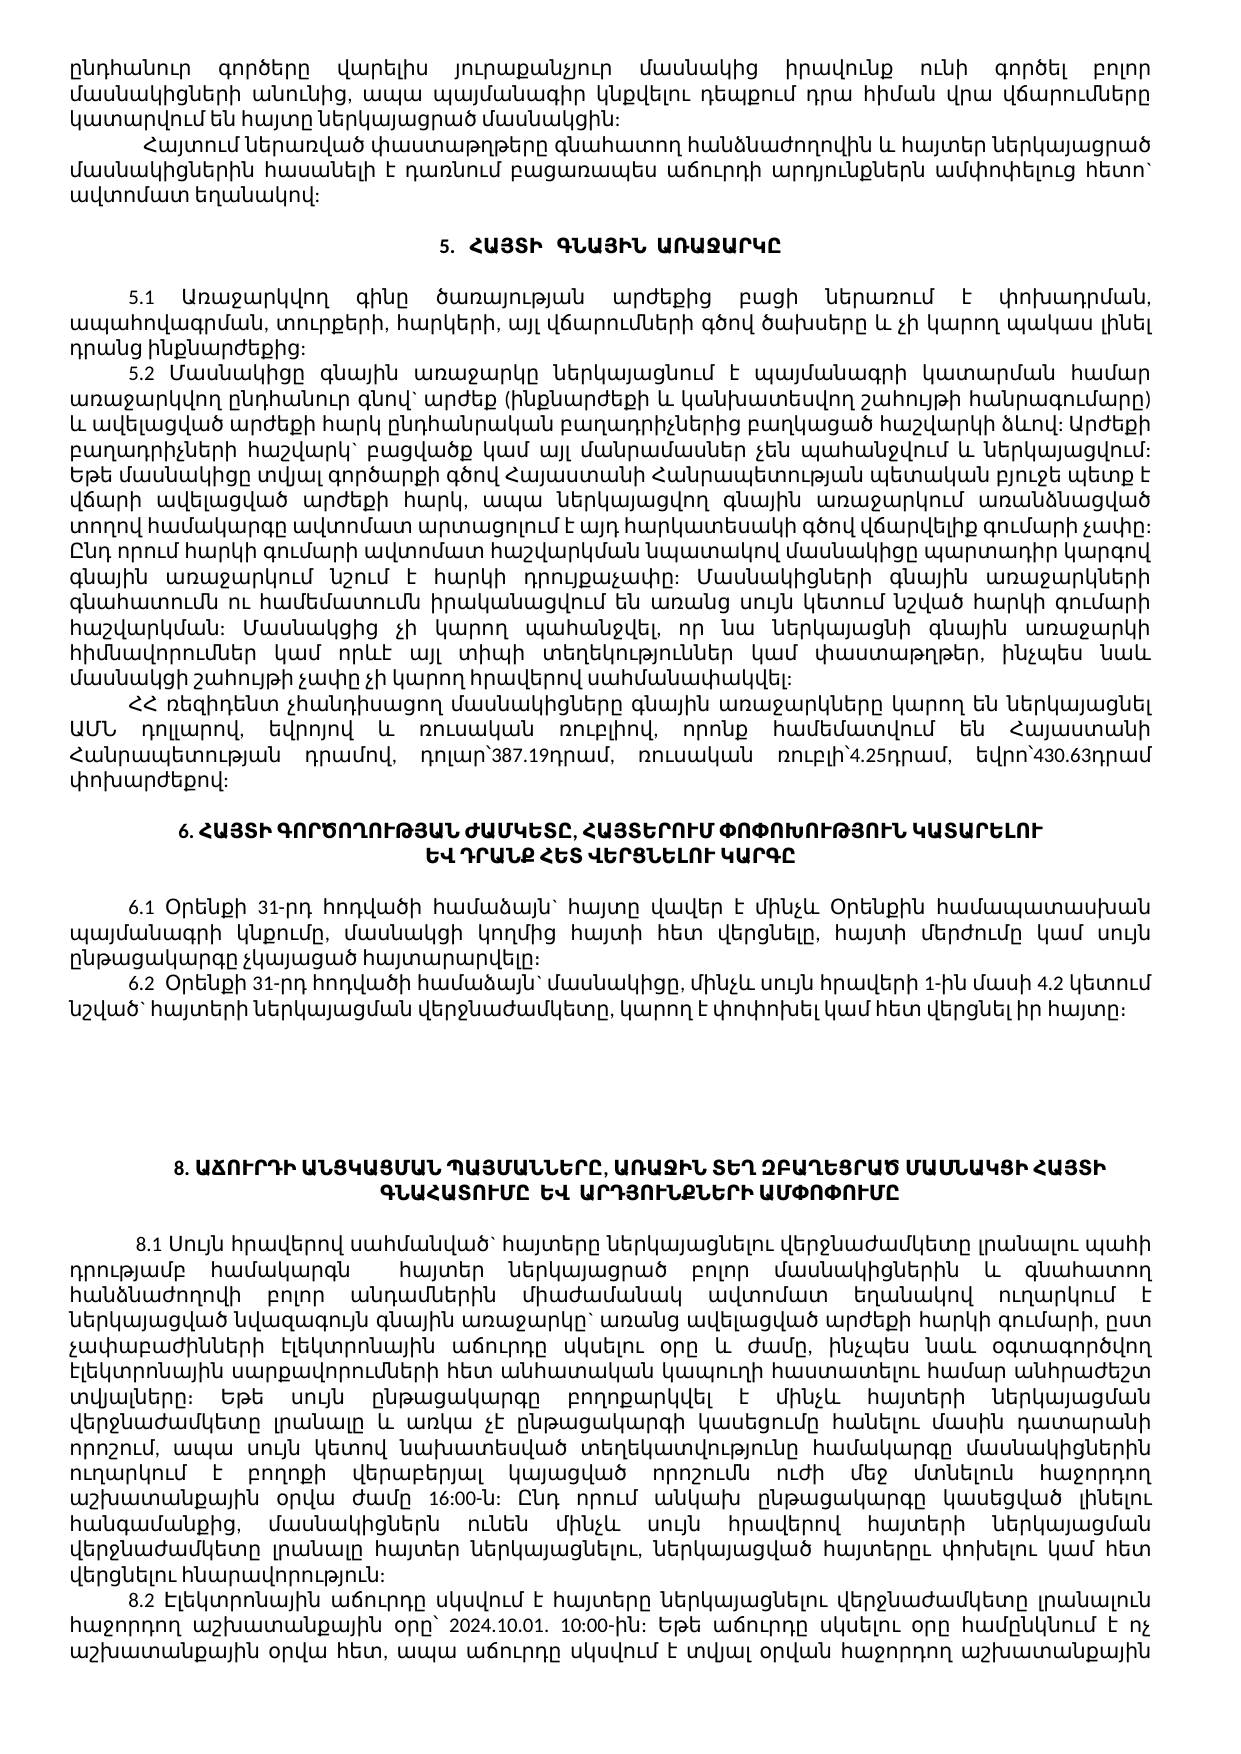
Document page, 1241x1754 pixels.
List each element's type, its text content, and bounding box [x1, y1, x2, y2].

text 8. ԱՃՈՒՐԴԻ ԱՆՑԿԱՑՄԱՆ ՊԱՅՄԱՆՆԵՐԸ, ԱՌԱՋԻՆ ՏԵՂ ԶԲԱՂԵՑՐԱԾ ՄԱՍՆԱԿՑԻ ՀԱՅՏԻ [69, 1155, 1152, 1181]
text 6.2 Օրենքի 31-րդ հոդվածի համաձայն` մասնակիցը, մինչև սույն հրավերի 1-ին մասի 4.2 կետում նշված` հայտերի ներկայացման վերջնաժամկետը, կարող է փոփոխել կամ հետ վերցնել իր հայտը։ [69, 971, 1152, 1021]
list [69, 56, 1152, 132]
text ՀՀ ռեզիդենտ չհանդիսացող մասնակիցները գնային առաջարկները կարող են ներկայացնել ԱՄՆ դոլլարով, եվրոյով և ռուսական ռուբլիով, որոնք համեմատվում են Հայաստանի Հանրապետության դրամով, դոլար՝387.19դրամ, ռուսական ռուբլի՝4.25դրամ, եվրո՝430.63դրամ փոխարժեքով: [69, 691, 1152, 793]
text 6.1 Օրենքի 31-րդ հոդվածի համաձայն` հայտը վավեր է մինչև Օրենքին համապատասխան պայմանագրի կնքումը, մասնակցի կողմից հայտի հետ վերցնելը, հայտի մերժումը կամ սույն ընթացակարգը չկայացած հայտարարվելը։ [69, 894, 1152, 971]
text 5.1 Առաջարկվող գինը ծառայության արժեքից բացի ներառում է փոխադրման, ապահովագրման, տուրքերի, հարկերի, այլ վճարումների գծով ծախսերը և չի կարող պակաս լինել դրանց ինքնարժեքից: [69, 284, 1152, 361]
text 5.2 Մասնակիցը գնային առաջարկը ներկայացնում է պայմանագրի կատարման համար առաջարկվող ընդհանուր գնով` արժեք (ինքնարժեքի և կանխատեսվող շահույթի հանրագումարը) և ավելացված արժեքի հարկ ընդհանրական բաղադրիչներից բաղկացած հաշվարկի ձևով: Արժեքի բաղադրիչների հաշվարկ` բացվածք կամ այլ մանրամասներ չեն պահանջվում և ներկայացվում: Եթե մասնակիցը տվյալ գործարքի գծով Հայաստանի Հանրապետության պետական բյուջե պետք է վճարի ավելացված արժեքի հարկ, ապա ներկայացվող գնային առաջարկում առանձնացված տողով համակարգը ավտոմատ արտացոլում է այդ հարկատեսակի գծով վճարվելիք գումարի չափը: Ընդ որում հարկի գումարի ավտոմատ հաշվարկման նպատակով մասնակիցը պարտադիր կարգով գնային առաջարկում նշում է հարկի դրույքաչափը: Մասնակիցների գնային առաջարկների գնահատումն ու համեմատումն իրականացվում են առանց սույն կետում նշված հարկի գումարի հաշվարկման: Մասնակցից չի կարող պահանջվել, որ նա ներկայացնի գնային առաջարկի հիմնավորումներ կամ որևէ այլ տիպի տեղեկություններ կամ փաստաթղթեր, ինչպես նաև մասնակցի շահույթի չափը չի կարող հրավերով սահմանափակվել: [69, 361, 1152, 691]
text ԳՆԱՀԱՏՈՒՄԸ ԵՎ ԱՐԴՅՈՒՆՔՆԵՐԻ ԱՄՓՈՓՈՒՄԸ [69, 1181, 1152, 1206]
text ԵՎ ԴՐԱՆՔ ՀԵՏ ՎԵՐՑՆԵԼՈՒ ԿԱՐԳԸ [69, 843, 1152, 869]
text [69, 1587, 1152, 1663]
text 6. ՀԱՅՏԻ ԳՈՐԾՈՂՈՒԹՅԱՆ ԺԱՄԿԵՏԸ, ՀԱՅՏԵՐՈՒՄ ՓՈՓՈԽՈՒԹՅՈՒՆ ԿԱՏԱՐԵԼՈՒ [69, 818, 1152, 843]
text Հայտում ներառված փաստաթղթերը գնահատող հանձնաժողովին և հայտեր ներկայացրած մասնակիցներին հասանելի է դառնում բացառապես աճուրդի արդյունքներն ամփոփելուց հետո` ավտոմատ եղանակով: [69, 132, 1152, 208]
text 5. ՀԱՅՏԻ ԳՆԱՅԻՆ ԱՌԱՋԱՐԿԸ [69, 233, 1152, 259]
text 8.1 Սույն հրավերով սահմանված` հայտերը ներկայացնելու վերջնաժամկետը լրանալու պահի դրությամբ համակարգն հայտեր ներկայացրած բոլոր մասնակիցներին և գնահատող հանձնաժողովի բոլոր անդամներին միաժամանակ ավտոմատ եղանակով ուղարկում է ներկայացված նվազագույն գնային առաջարկը` առանց ավելացված արժեքի հարկի գումարի, ըստ չափաբաժինների էլեկտրոնային աճուրդը սկսելու օրը և ժամը, ինչպես նաև օգտագործվող էլեկտրոնային սարքավորումների հետ անհատական կապուղի հաստատելու համար անհրաժեշտ տվյալները։ Եթե սույն ընթացակարգը բողոքարկվել է մինչև հայտերի ներկայացման վերջնաժամկետը լրանալը և առկա չէ ընթացակարգի կասեցումը հանելու մասին դատարանի որոշում, ապա սույն կետով նախատեսված տեղեկատվությունը համակարգը մասնակիցներին ուղարկում է բողոքի վերաբերյալ կայացված որոշումն ուժի մեջ մտնելուն հաջորդող աշխատանքային օրվա ժամը 16:00-ն: Ընդ որում անկախ ընթացակարգը կասեցված լինելու հանգամանքից, մասնակիցներն ունեն մինչև սույն հրավերով հայտերի ներկայացման վերջնաժամկետը լրանալը հայտեր ներկայացնելու, ներկայացված հայտերըւ փոխելու կամ հետ վերցնելու հնարավորություն: [69, 1231, 1152, 1587]
